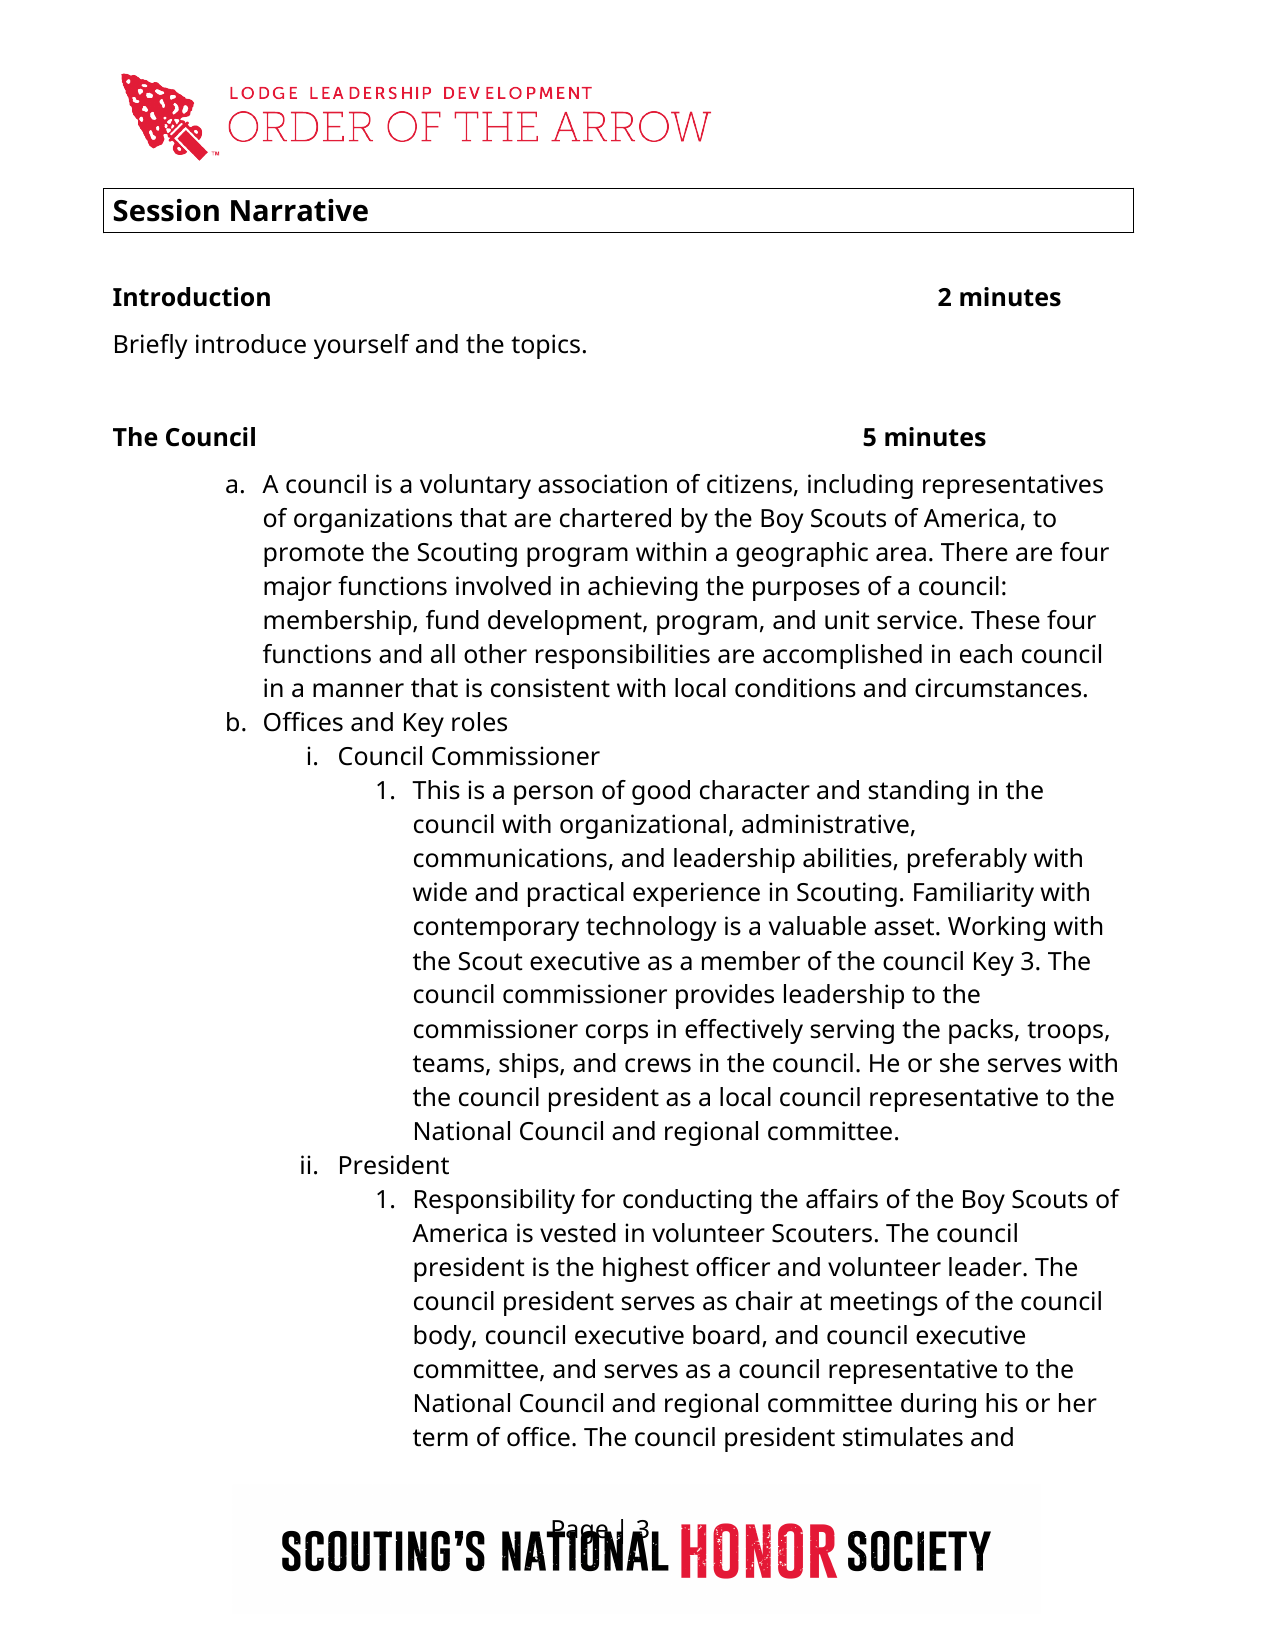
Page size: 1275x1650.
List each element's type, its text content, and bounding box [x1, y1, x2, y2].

text The Council 5 minutes [112, 420, 1125, 454]
list Offices and Key roles [225, 705, 1125, 739]
picture [112, 67, 715, 168]
list This is a person of good character and standing in the council with organizational, administrative, communications, and leadership abilities, preferably with wide and practical experience in Scouting. Familiarity with contemporary technology is a valuable asset. Working with the Scout executive as a member of the council Key 3. The council commissioner provides leadership to the commissioner corps in effectively serving the packs, troops, teams, ships, and crews in the council. He or she serves with the council president as a local council representative to the National Council and regional committee. [375, 773, 1125, 1147]
list Council Commissioner [319, 739, 1125, 773]
list President [319, 1147, 1125, 1182]
picture [232, 1484, 1041, 1614]
list A council is a voluntary association of citizens, including representatives of organizations that are chartered by the Boy Scouts of America, to promote the Scouting program within a geographic area. There are four major functions involved in achieving the purposes of a council: membership, fund development, program, and unit service. These four functions and all other responsibilities are accomplished in each council in a manner that is consistent with local conditions and circumstances. [225, 466, 1125, 705]
text Briefly introduce yourself and the topics. [112, 327, 1125, 361]
text Introduction 2 minutes [112, 280, 1125, 314]
text Session Narrative [104, 189, 1133, 232]
